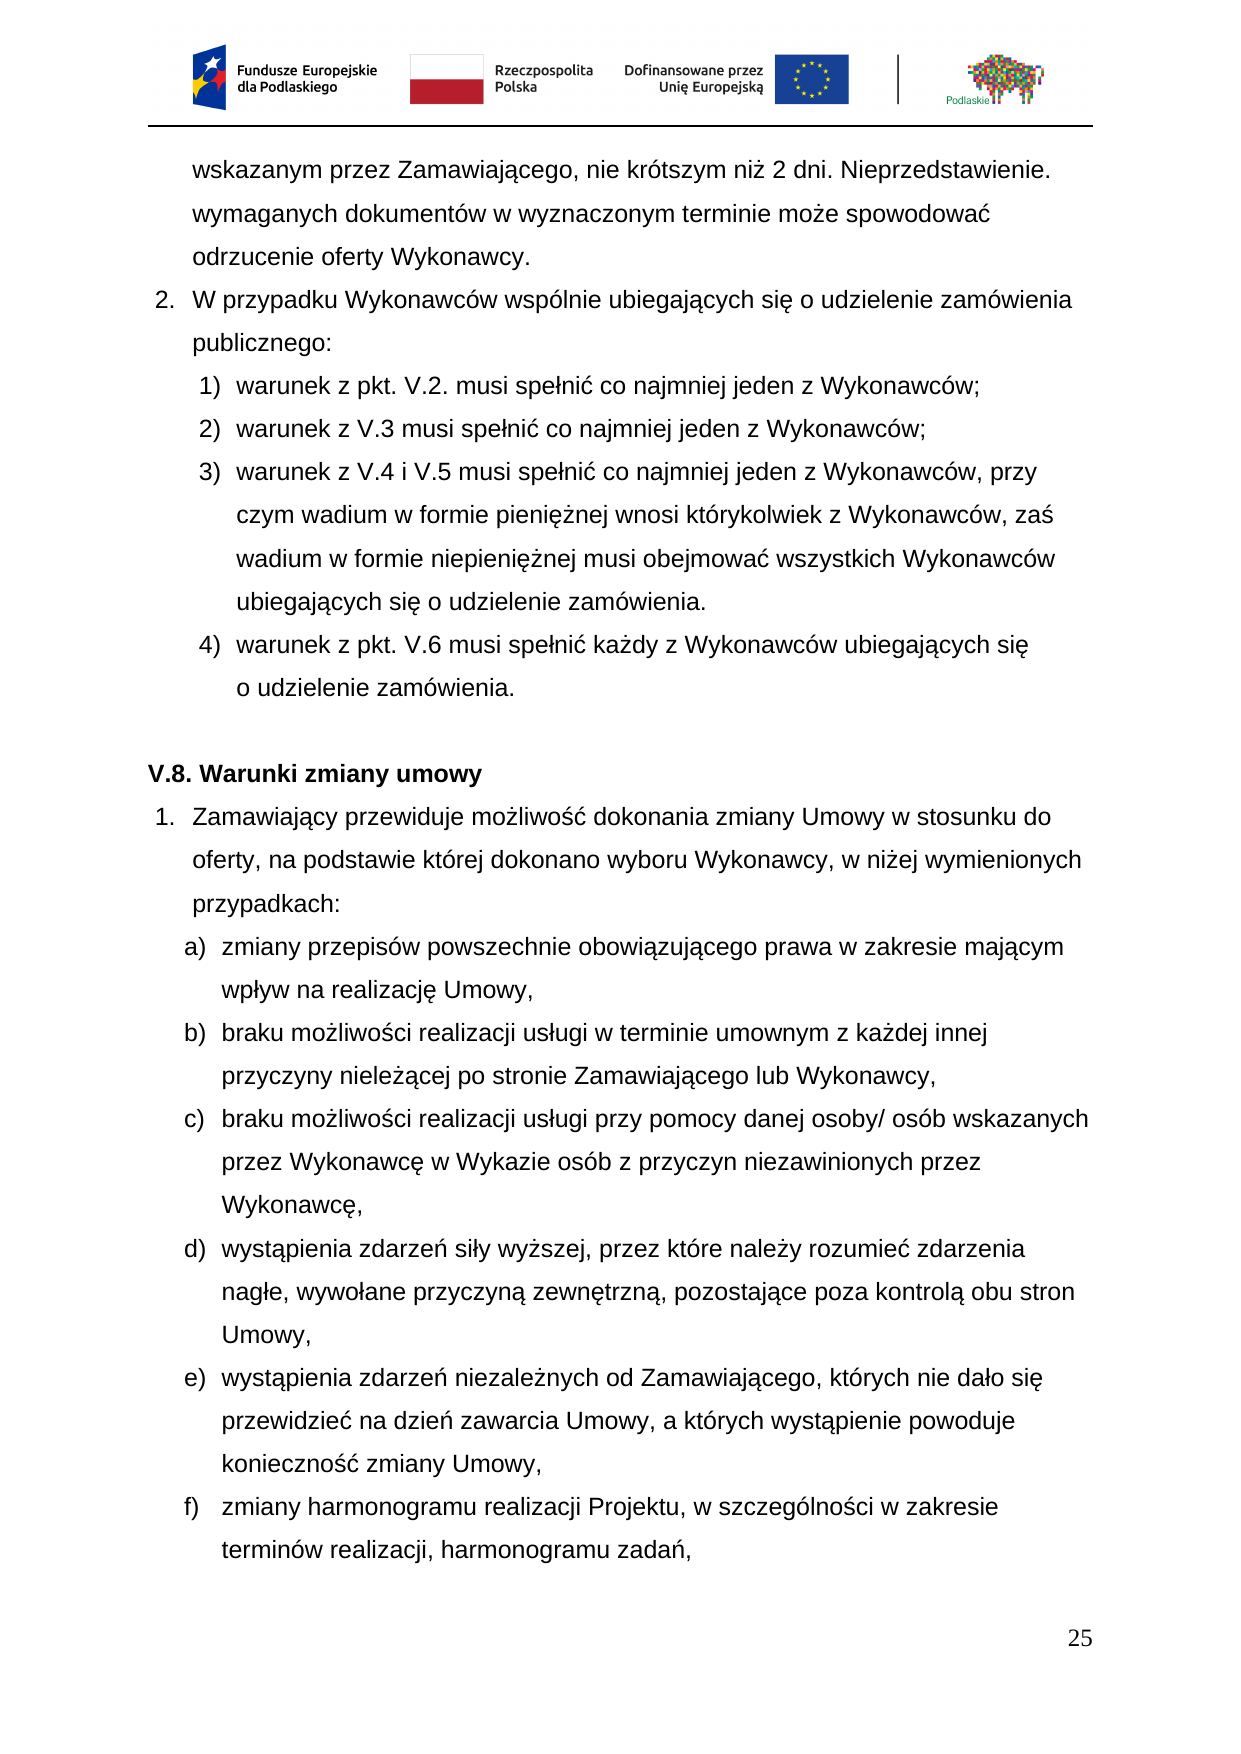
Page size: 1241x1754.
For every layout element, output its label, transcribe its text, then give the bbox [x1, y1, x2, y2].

list braku możliwości realizacji usługi przy pomocy danej osoby/ osób wskazanych przez Wykonawcę w Wykazie osób z przyczyn niezawinionych przez Wykonawcę, [184, 1104, 1093, 1219]
list warunek z V.4 i V.5 musi spełnić co najmniej jeden z Wykonawców, przy czym wadium w formie pieniężnej wnosi którykolwiek z Wykonawców, zaś wadium w formie niepieniężnej musi obejmować wszystkich Wykonawców ubiegających się o udzielenie zamówienia. [199, 457, 1093, 616]
subtitle V.8. Warunki zmiany umowy [148, 759, 1093, 788]
list warunek z pkt. V.6 musi spełnić każdy z Wykonawców ubiegających się o udzielenie zamówienia. [199, 630, 1093, 702]
list warunek z V.3 musi spełnić co najmniej jeden z Wykonawców; [199, 414, 1093, 443]
list zmiany harmonogramu realizacji Projektu, w szczególności w zakresie terminów realizacji, harmonogramu zadań, [184, 1492, 1093, 1564]
list Zamawiający przewiduje możliwość dokonania zmiany Umowy w stosunku do oferty, na podstawie której dokonano wyboru Wykonawcy, w niżej wymienionych przypadkach: [154, 802, 1093, 917]
list zmiany przepisów powszechnie obowiązującego prawa w zakresie mającym wpływ na realizację Umowy, [184, 932, 1093, 1004]
list wystąpienia zdarzeń niezależnych od Zamawiającego, których nie dało się przewidzieć na dzień zawarcia Umowy, a których wystąpienie powoduje konieczność zmiany Umowy, [184, 1363, 1093, 1478]
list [154, 156, 1093, 271]
list braku możliwości realizacji usługi w terminie umownym z każdej innej przyczyny nieleżącej po stronie Zamawiającego lub Wykonawcy, [184, 1018, 1093, 1090]
list wystąpienia zdarzeń siły wyższej, przez które należy rozumieć zdarzenia nagłe, wywołane przyczyną zewnętrzną, pozostające poza kontrolą obu stron Umowy, [184, 1234, 1093, 1349]
list W przypadku Wykonawców wspólnie ubiegających się o udzielenie zamówienia publicznego: [154, 285, 1093, 357]
list warunek z pkt. V.2. musi spełnić co najmniej jeden z Wykonawców; [199, 371, 1093, 400]
picture [150, 14, 1090, 124]
